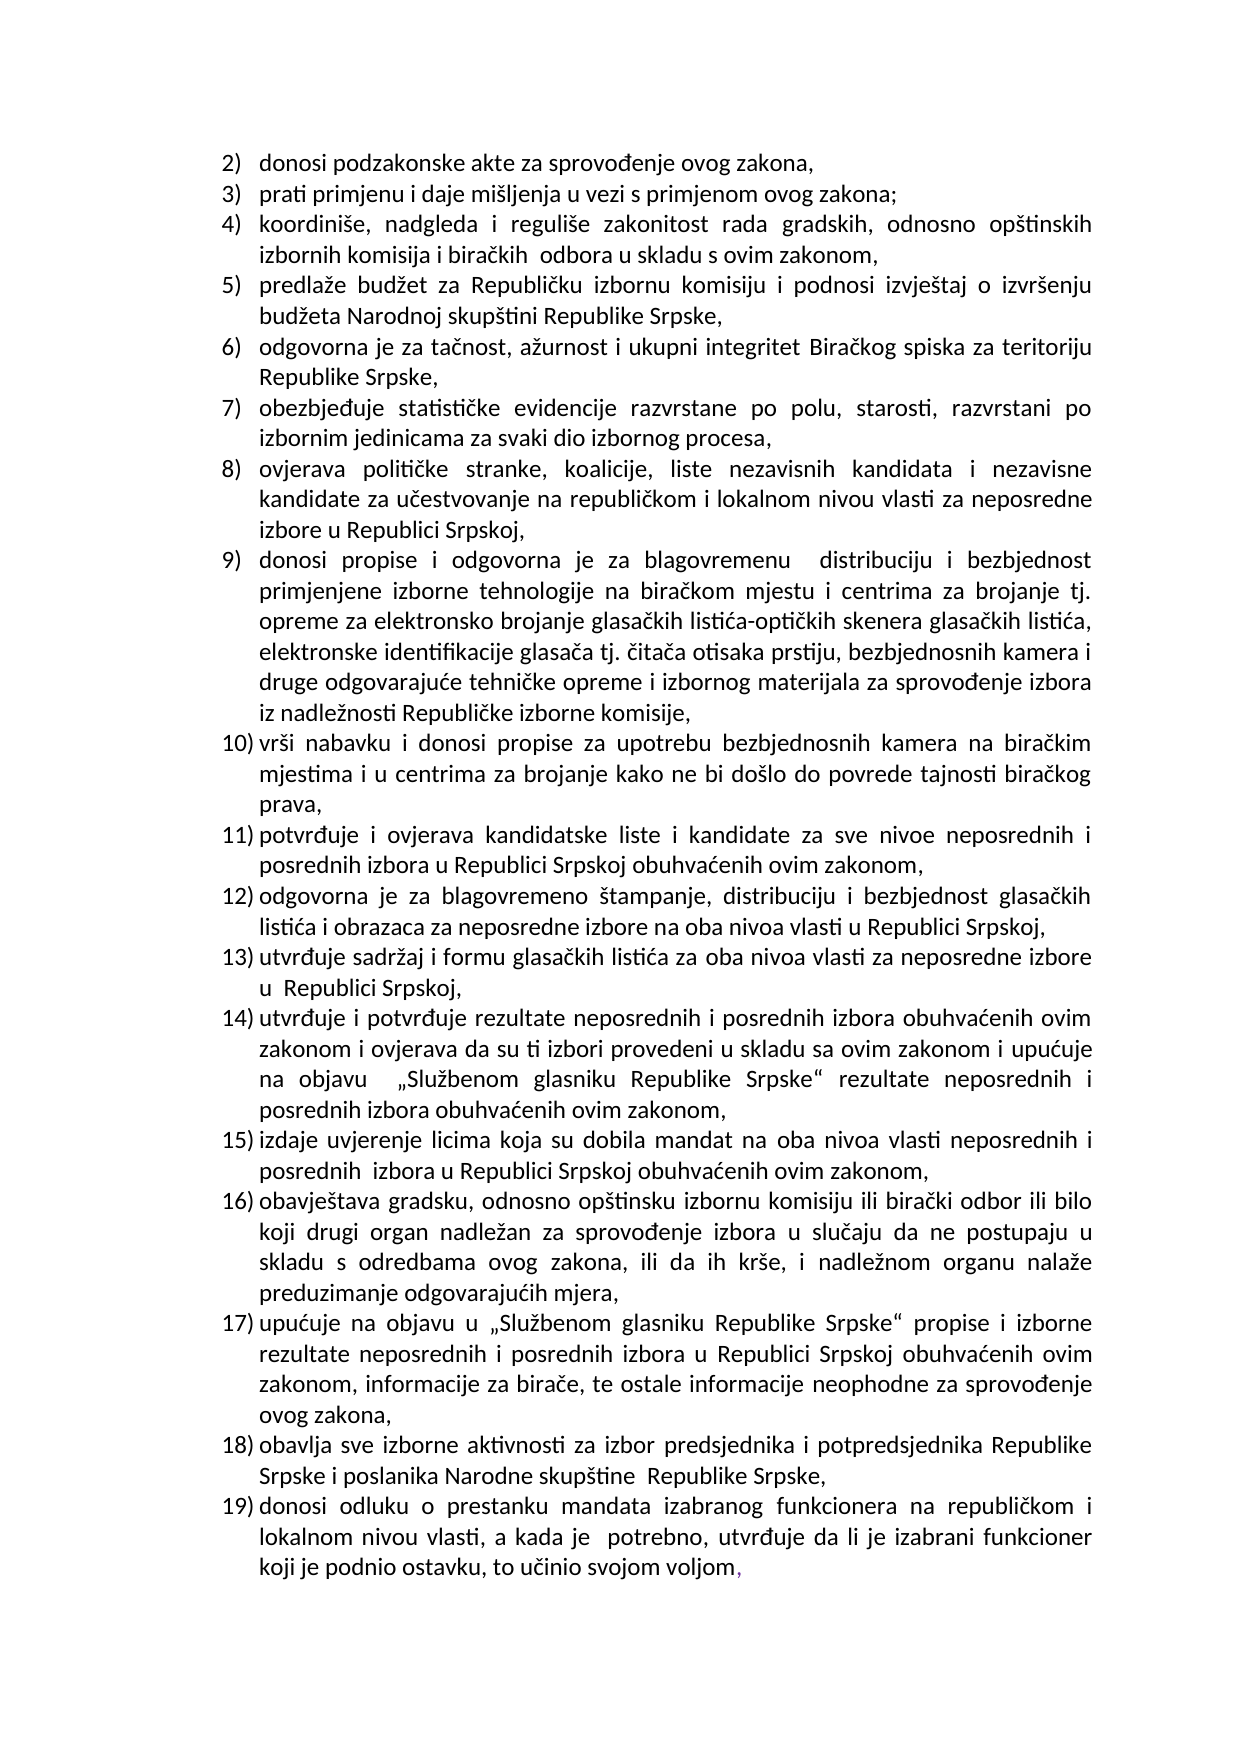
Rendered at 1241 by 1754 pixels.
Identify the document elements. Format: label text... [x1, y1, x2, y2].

list potvrđuje i ovjerava kandidatske liste i kandidate za sve nivoe neposrednih i posrednih izbora u Republici Srpskoj obuhvaćenih ovim zakonom, [221, 819, 1093, 880]
list odgovorna je za blagovremeno štampanje, distribuciju i bezbjednost glasačkih listića i obrazaca za neposredne izbore na oba nivoa vlasti u Republici Srpskoj, [221, 880, 1093, 941]
list koordiniše, nadgleda i reguliše zakonitost rada gradskih, odnosno opštinskih izbornih komisija i biračkih odbora u skladu s ovim zakonom, [221, 209, 1093, 270]
list obavještava gradsku, odnosno opštinsku izbornu komisiju ili birački odbor ili bilo koji drugi organ nadležan za sprovođenje izbora u slučaju da ne postupaju u skladu s odredbama ovog zakona, ili da ih krše, i nadležnom organu nalaže preduzimanje odgovarajućih mjera, [221, 1185, 1093, 1307]
list donosi podzakonske akte za sprovođenje ovog zakona, [221, 148, 1093, 178]
list obezbjeđuje statističke evidencije razvrstane po polu, starosti, razvrstani po izbornim jedinicama za svaki dio izbornog procesa, [221, 392, 1093, 453]
list obavlja sve izborne aktivnosti za izbor predsjednika i potpredsjednika Republike Srpske i poslanika Narodne skupštine Republike Srpske, [221, 1429, 1093, 1491]
list prati primjenu i daje mišljenja u vezi s primjenom ovog zakona; [221, 178, 1093, 209]
list odgovorna je za tačnost, ažurnost i ukupni integritet Biračkog spiska za teritoriju Republike Srpske, [221, 331, 1093, 392]
list utvrđuje i potvrđuje rezultate neposrednih i posrednih izbora obuhvaćenih ovim zakonom i ovjerava da su ti izbori provedeni u skladu sa ovim zakonom i upućuje na objavu „Službenom glasniku Republike Srpske“ rezultate neposrednih i posrednih izbora obuhvaćenih ovim zakonom, [221, 1002, 1093, 1124]
list donosi propise i odgovorna je za blagovremenu distribuciju i bezbjednost primjenjene izborne tehnologije na biračkom mjestu i centrima za brojanje tj. opreme za elektronsko brojanje glasačkih listića-optičkih skenera glasačkih listića, elektronske identifikacije glasača tj. čitača otisaka prstiju, bezbjednosnih kamera i druge odgovarajuće tehničke opreme i izbornog materijala za sprovođenje izbora iz nadležnosti Republičke izborne komisije, [221, 544, 1093, 727]
list predlaže budžet za Republičku izbornu komisiju i podnosi izvještaj o izvršenju budžeta Narodnoj skupštini Republike Srpske, [221, 270, 1093, 331]
list vrši nabavku i donosi propise za upotrebu bezbjednosnih kamera na biračkim mjestima i u centrima za brojanje kako ne bi došlo do povrede tajnosti biračkog prava, [221, 727, 1093, 819]
list ovjerava političke stranke, koalicije, liste nezavisnih kandidata i nezavisne kandidate za učestvovanje na republičkom i lokalnom nivou vlasti za neposredne izbore u Republici Srpskoj, [221, 453, 1093, 544]
list izdaje uvjerenje licima koja su dobila mandat na oba nivoa vlasti neposrednih i posrednih izbora u Republici Srpskoj obuhvaćenih ovim zakonom, [221, 1124, 1093, 1185]
list upućuje na objavu u „Službenom glasniku Republike Srpske“ propise i izborne rezultate neposrednih i posrednih izbora u Republici Srpskoj obuhvaćenih ovim zakonom, informacije za birače, te ostale informacije neophodne za sprovođenje ovog zakona, [221, 1307, 1093, 1429]
list donosi odluku o prestanku mandata izabranog funkcionera na republičkom i lokalnom nivou vlasti, a kada je potrebno, utvrđuje da li je izabrani funkcioner koji je podnio ostavku, to učinio svojom voljom, [221, 1491, 1093, 1582]
list utvrđuje sadržaj i formu glasačkih listića za oba nivoa vlasti za neposredne izbore u Republici Srpskoj, [221, 941, 1093, 1002]
